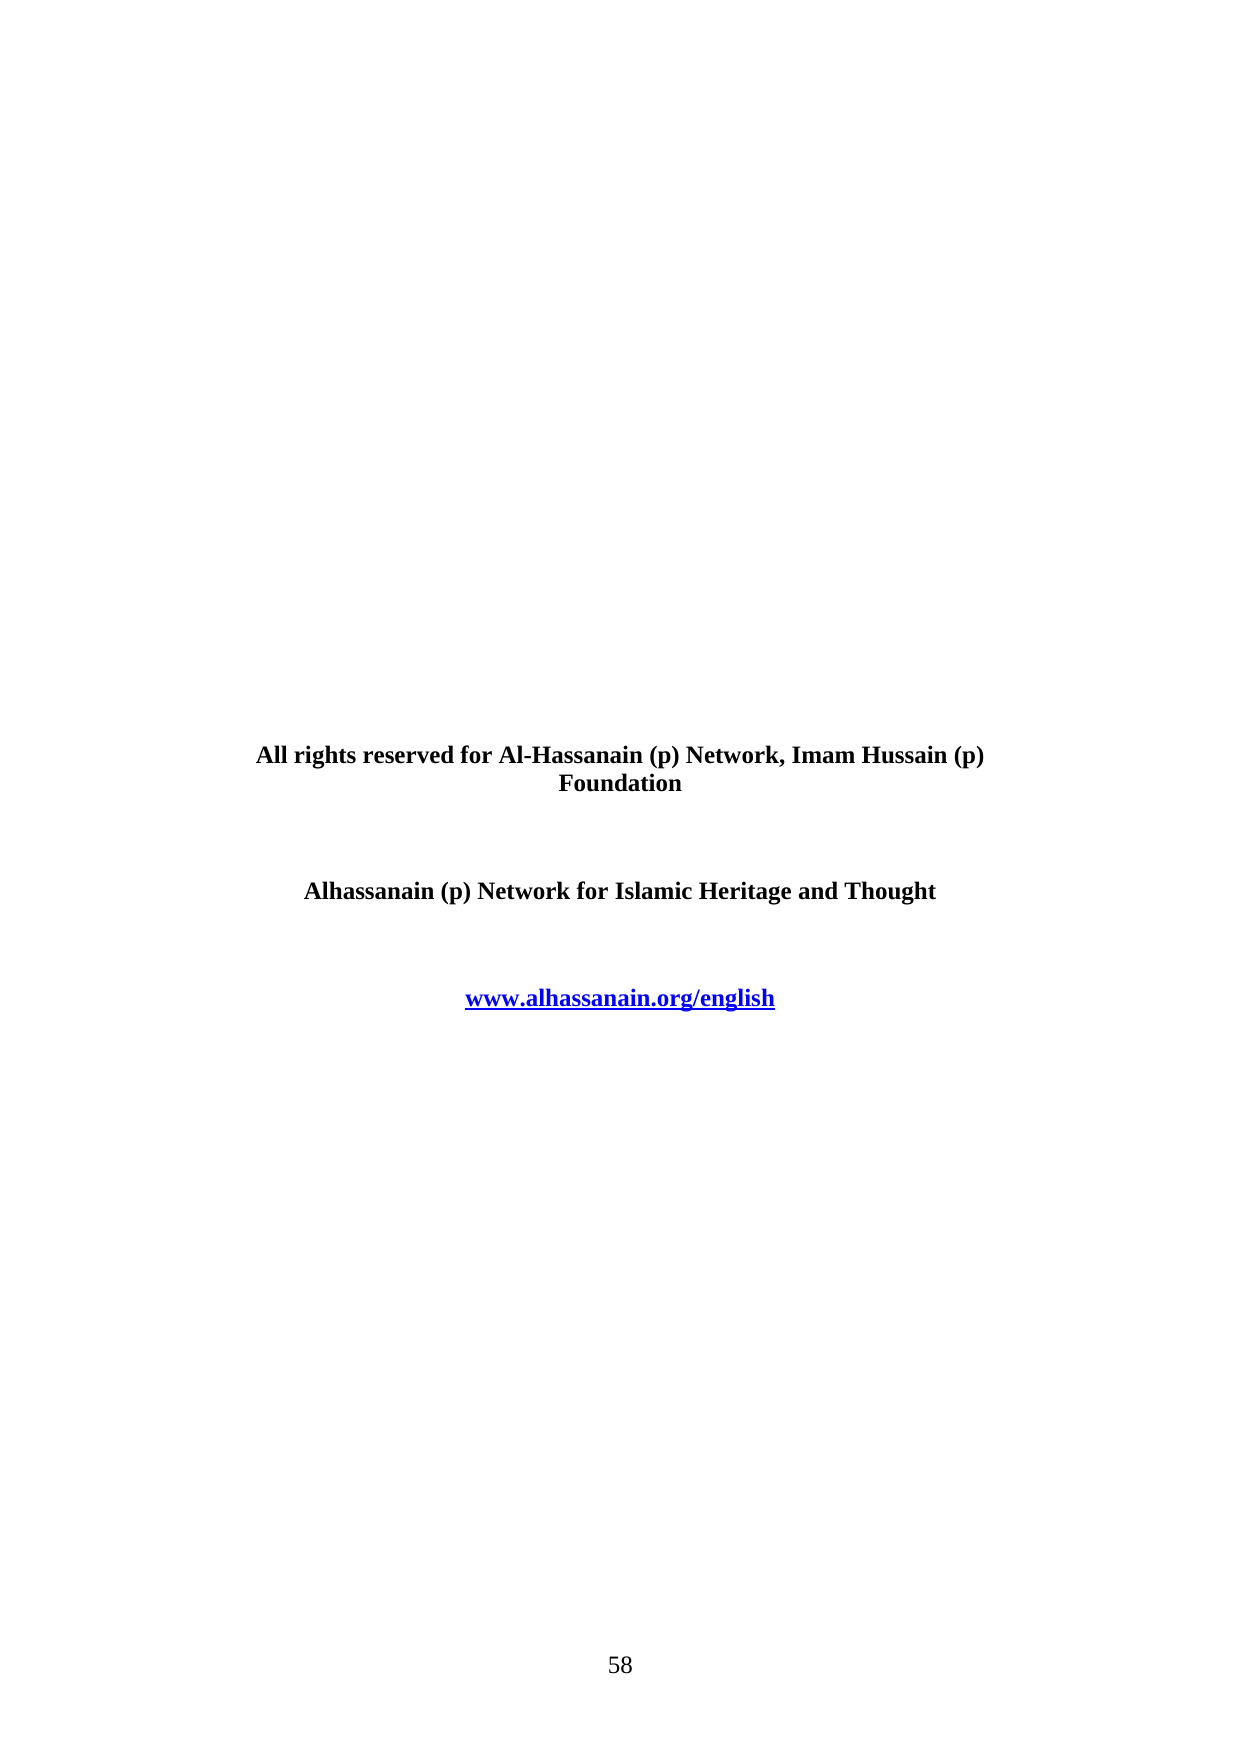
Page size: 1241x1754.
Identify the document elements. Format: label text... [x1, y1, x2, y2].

text All rights reserved for Al-Hassanain (p) Network, Imam Hussain (p) Foundation [236, 740, 1004, 797]
text Alhassanain (p) Network for Islamic Heritage and Thought [236, 876, 1004, 905]
text www.alhassanain.org/english [236, 983, 1004, 1012]
